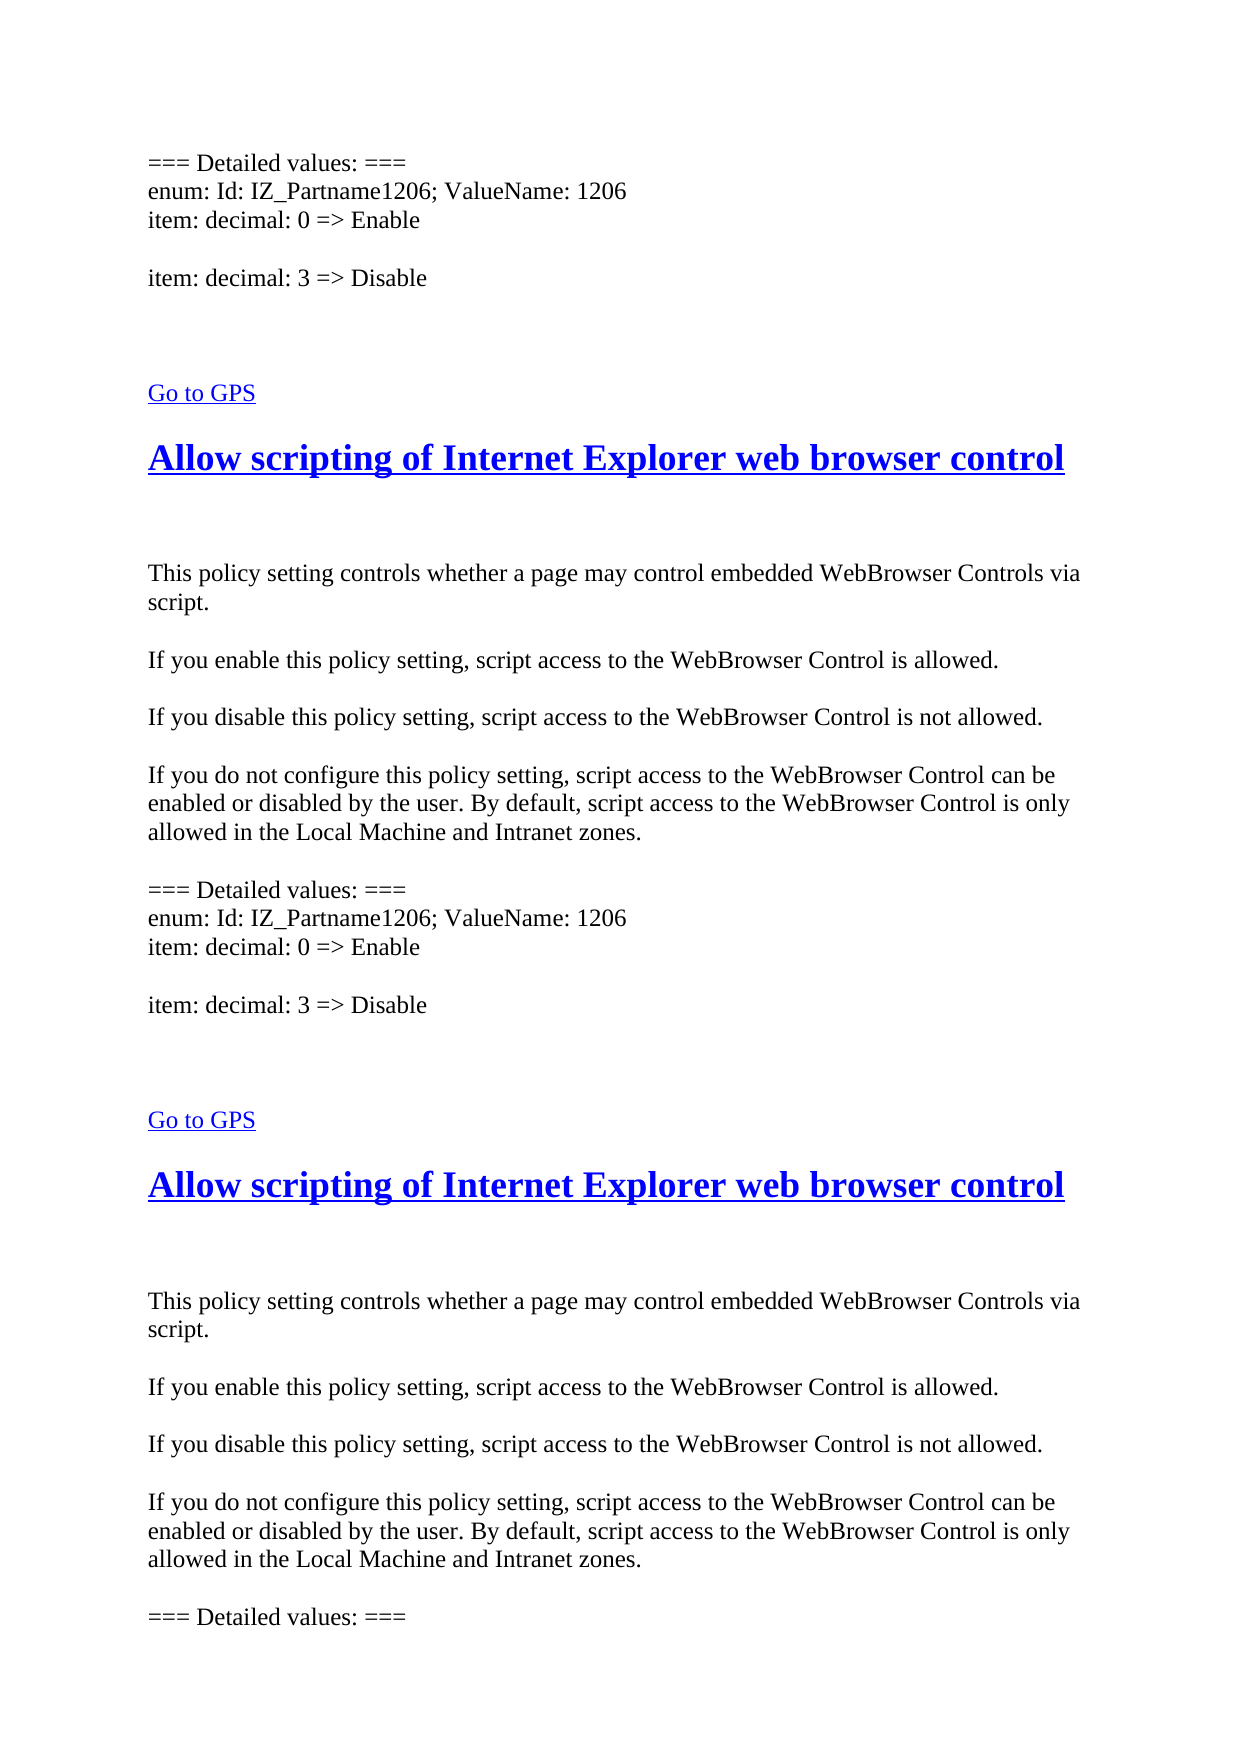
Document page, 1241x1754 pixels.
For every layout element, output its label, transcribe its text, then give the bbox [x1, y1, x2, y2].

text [148, 148, 1093, 406]
text Allow scripting of Internet Explorer web browser control [148, 436, 1093, 479]
text Allow scripting of Internet Explorer web browser control [148, 1163, 1093, 1206]
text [148, 1286, 1093, 1631]
